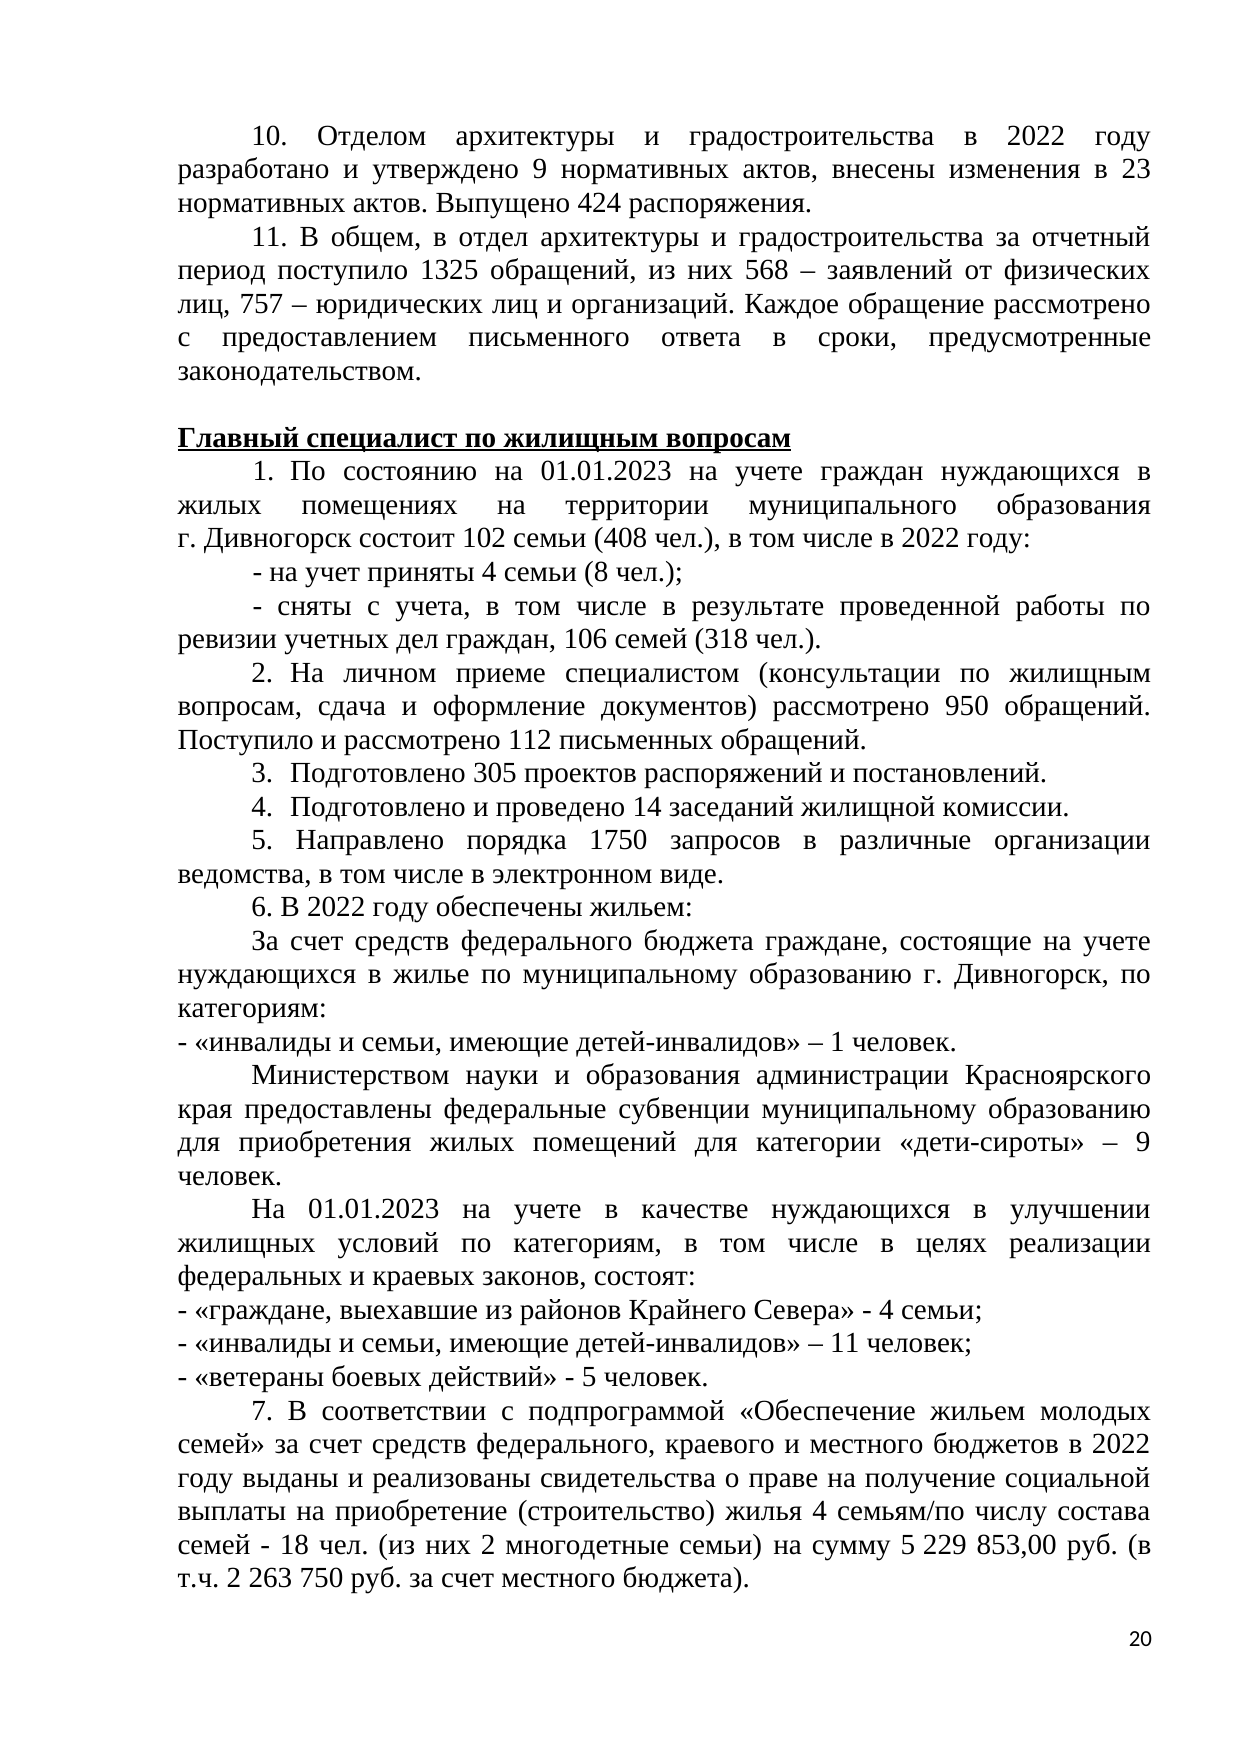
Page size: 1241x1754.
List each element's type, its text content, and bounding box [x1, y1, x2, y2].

list Подготовлено и проведено 14 заседаний жилищной комиссии. [251, 789, 1152, 822]
text 7. В соответствии с подпрограммой «Обеспечение жильем молодых семей» за счет средств федерального, краевого и местного бюджетов в 2022 году выданы и реализованы свидетельства о праве на получение социальной выплаты на приобретение (строительство) жилья 4 семьям/по числу состава семей - 18 чел. (из них 2 многодетные семьи) на сумму 5 229 853,00 руб. (в т.ч. 2 263 750 руб. за счет местного бюджета). [177, 1393, 1152, 1594]
list На личном приеме специалистом (консультации по жилищным вопросам, сдача и оформление документов) рассмотрено 950 обращений. Поступило и рассмотрено 112 письменных обращений. [177, 655, 1152, 755]
text - на учет приняты 4 семьи (8 чел.); [252, 554, 1152, 588]
text - сняты с учета, в том числе в результате проведенной работы по ревизии учетных дел граждан, 106 семей (318 чел.). [177, 588, 1152, 655]
text 5. Направлено порядка 1750 запросов в различные организации ведомства, в том числе в электронном виде. [177, 822, 1152, 889]
text 6. В 2022 году обеспечены жильем: [177, 889, 1152, 923]
text - «ветераны боевых действий» - 5 человек. [177, 1359, 1152, 1393]
text Министерством науки и образования администрации Красноярского края предоставлены федеральные субвенции муниципальному образованию для приобретения жилых помещений для категории «дети-сироты» – 9 человек. [177, 1057, 1152, 1191]
text 11. В общем, в отдел архитектуры и градостроительства за отчетный период поступило 1325 обращений, из них 568 – заявлений от физических лиц, 757 – юридических лиц и организаций. Каждое обращение рассмотрено с предоставлением письменного ответа в сроки, предусмотренные законодательством. [177, 219, 1152, 386]
text 10. Отделом архитектуры и градостроительства в 2022 году разработано и утверждено 9 нормативных актов, внесены изменения в 23 нормативных актов. Выпущено 424 распоряжения. [177, 118, 1152, 219]
text - «инвалиды и семьи, имеющие детей-инвалидов» – 1 человек. [177, 1024, 1152, 1057]
list Подготовлено 305 проектов распоряжений и постановлений. [251, 755, 1152, 789]
list По состоянию на 01.01.2023 на учете граждан нуждающихся в жилых помещениях на территории муниципального образования г. Дивногорск состоит 102 семьи (408 чел.), в том числе в 2022 году: [177, 453, 1152, 554]
text За счет средств федерального бюджета граждане, состоящие на учете нуждающихся в жилье по муниципальному образованию г. Дивногорск, по категориям: [177, 923, 1152, 1024]
text На 01.01.2023 на учете в качестве нуждающихся в улучшении жилищных условий по категориям, в том числе в целях реализации федеральных и краевых законов, состоят: [177, 1191, 1152, 1292]
text - «граждане, выехавшие из районов Крайнего Севера» - 4 семьи; [177, 1292, 1152, 1326]
text Главный специалист по жилищным вопросам [177, 420, 1152, 453]
text - «инвалиды и семьи, имеющие детей-инвалидов» – 11 человек; [177, 1326, 1152, 1359]
